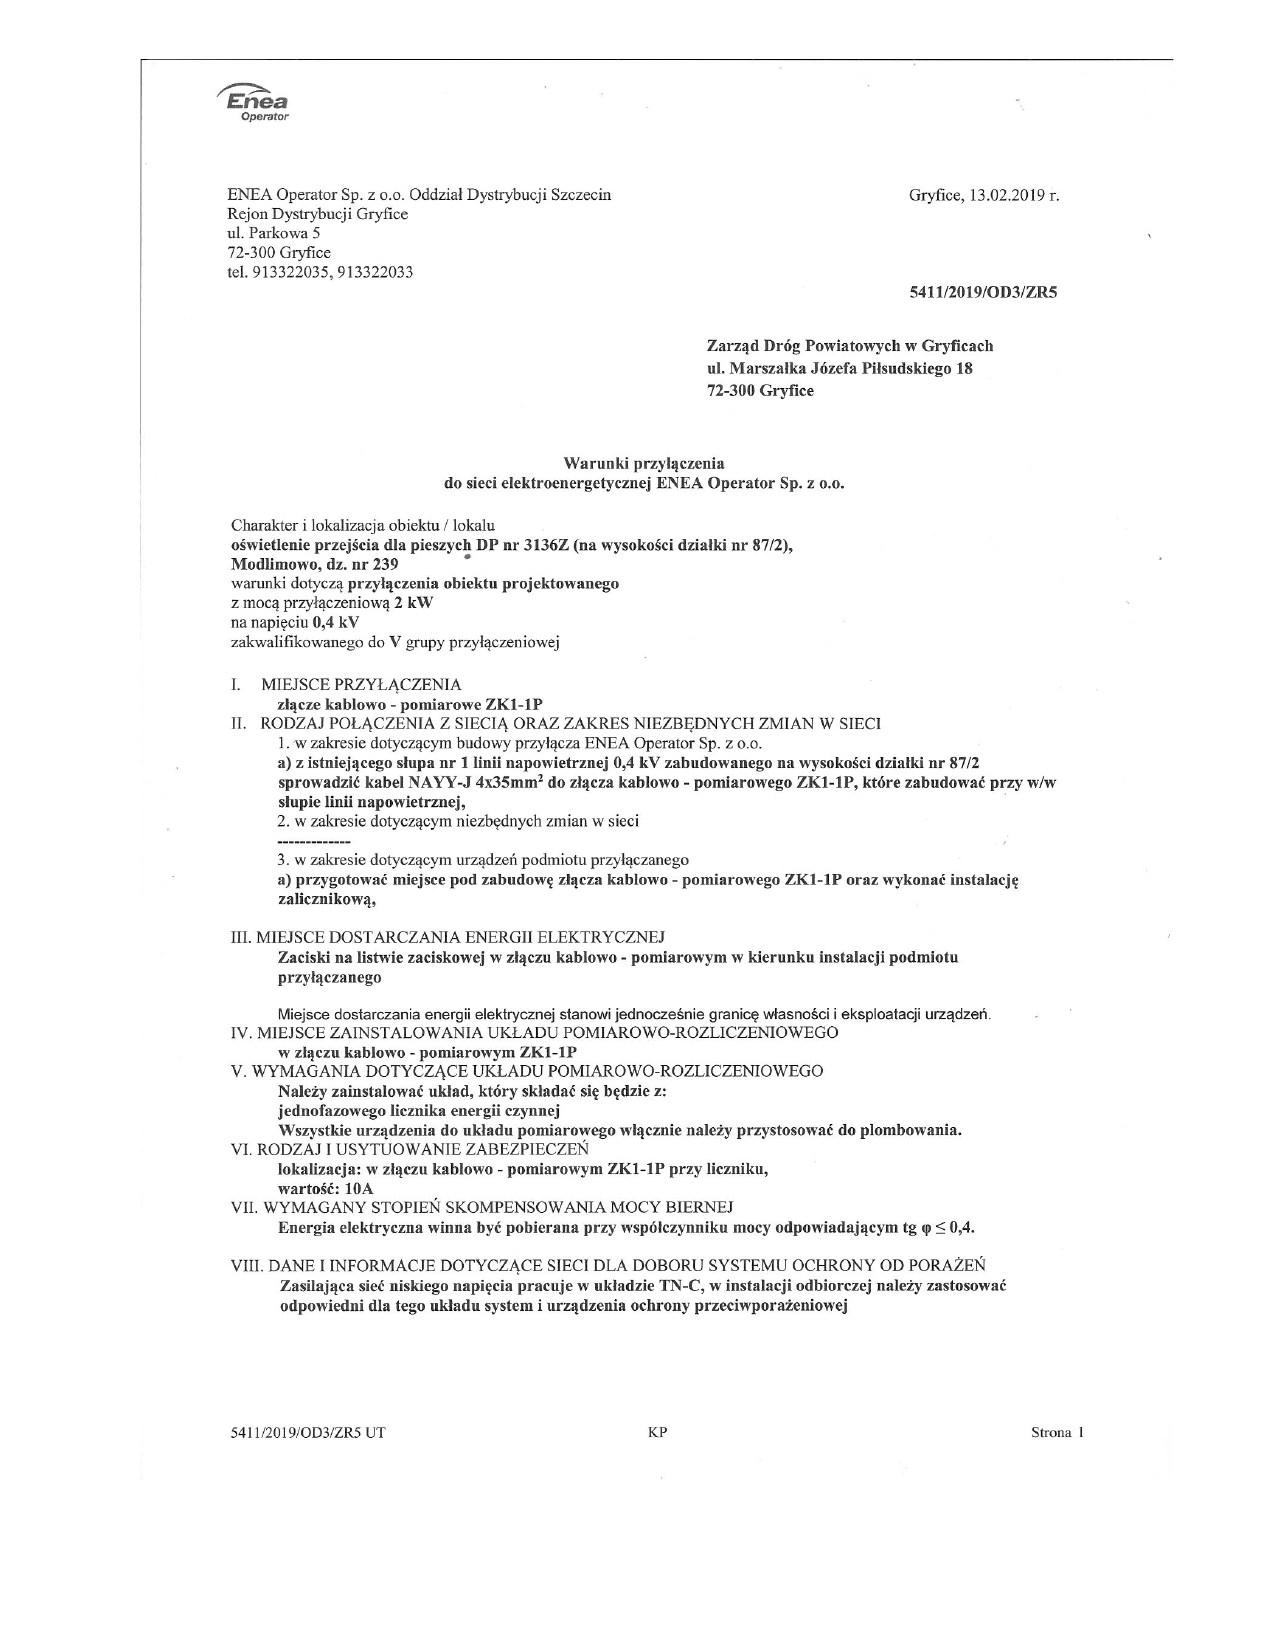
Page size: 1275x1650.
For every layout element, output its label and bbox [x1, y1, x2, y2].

picture [140, 59, 1174, 1480]
